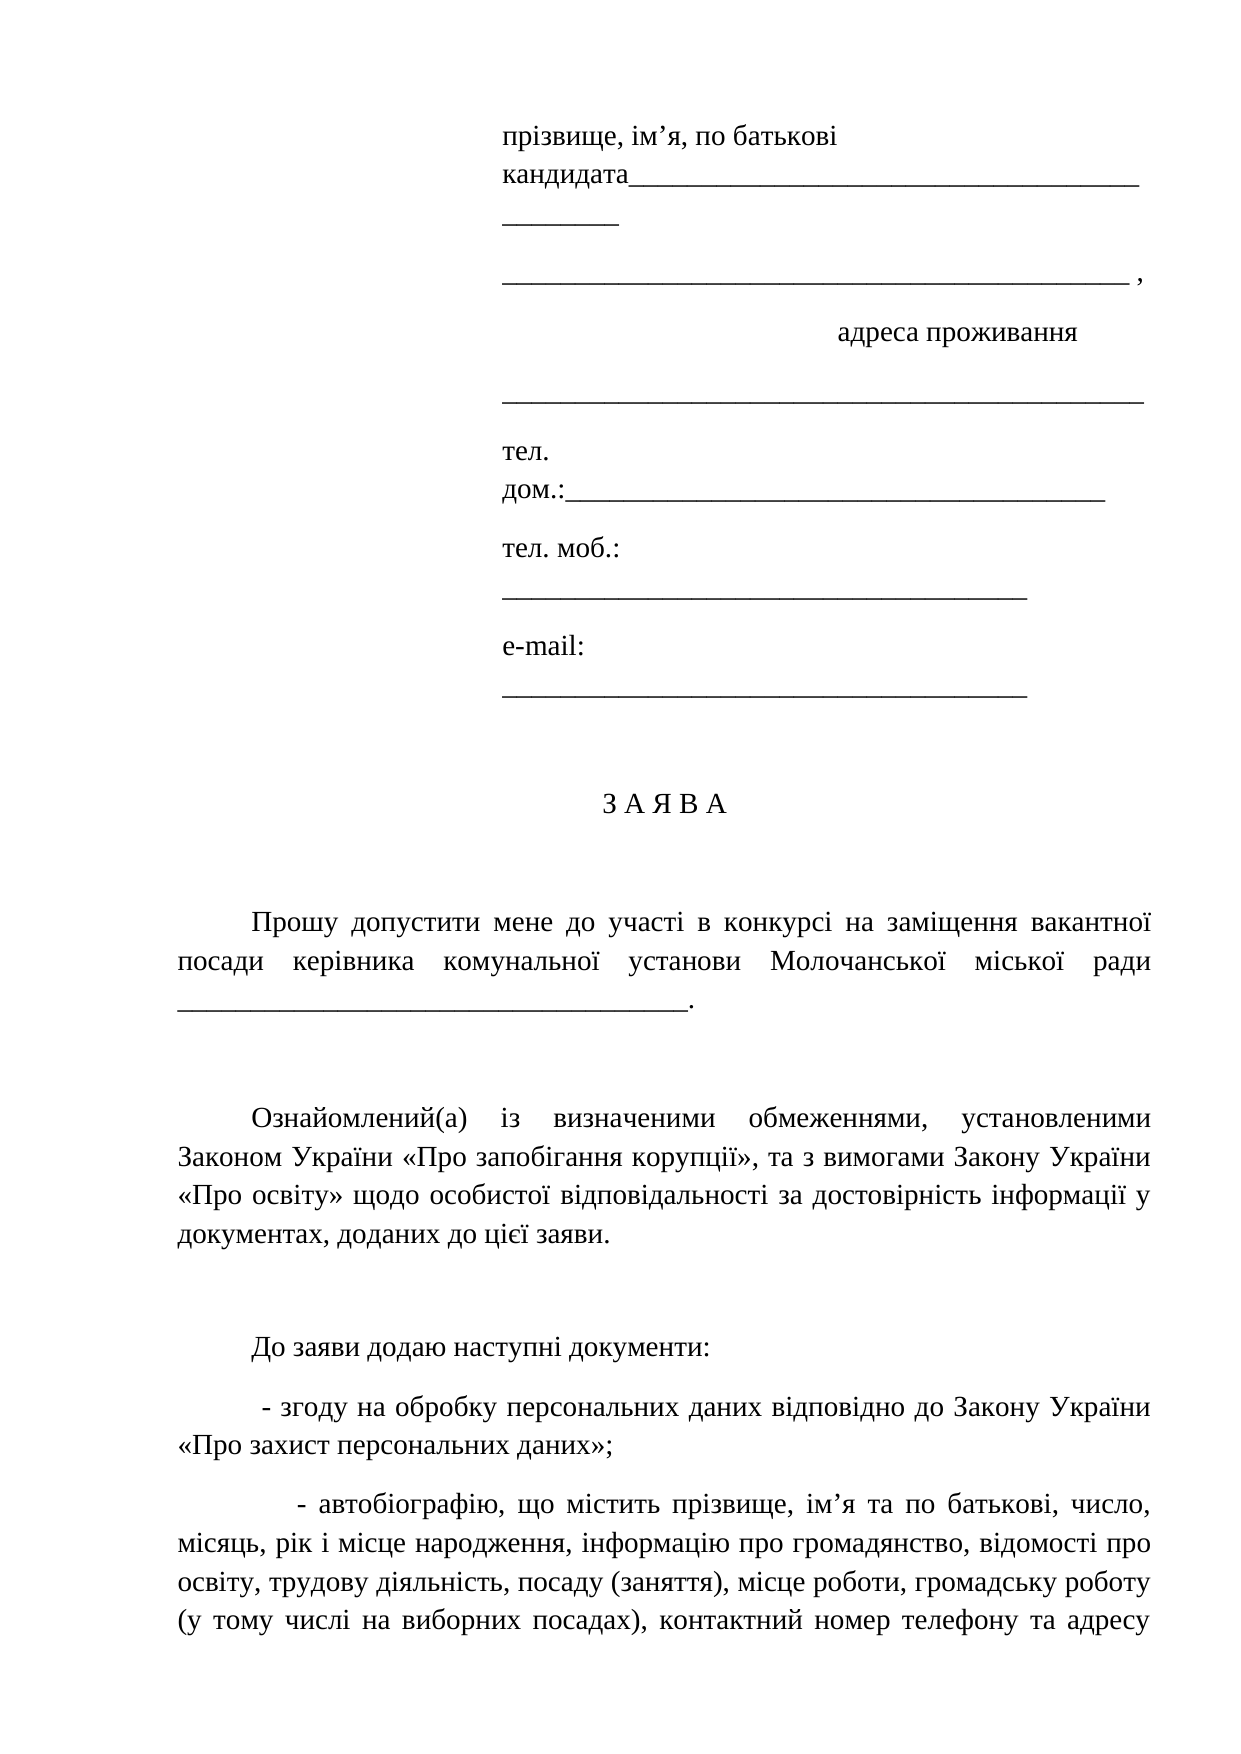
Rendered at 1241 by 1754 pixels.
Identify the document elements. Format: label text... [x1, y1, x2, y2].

text Ознайомлений(а) із визначеними обмеженнями, установленими Законом України «Про запобігання корупції», та з вимогами Закону України «Про освіту» щодо особистої відповідальності за достовірність інформації у документах, доданих до цієї заяви. [177, 1100, 1152, 1249]
text прізвище, ім’я, по батькові кандидата___________________________________________ [502, 118, 1152, 229]
text адреса проживання [502, 314, 1152, 347]
text е-mail: ____________________________________ [502, 628, 1152, 701]
text Прошу допустити мене до участі в конкурсі на заміщення вакантної посади керівника комунальної установи Молочанської міської ради ___________________________________. [177, 904, 1152, 1015]
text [502, 373, 1152, 407]
text тел. моб.: ____________________________________ [502, 531, 1152, 603]
text ___________________________________________ , [502, 254, 1152, 288]
text До заяви додаю наступні документи: [177, 1329, 1152, 1363]
text З А Я В А [177, 786, 1152, 819]
text тел. дом.:_____________________________________ [502, 433, 1152, 505]
text - згоду на обробку персональних даних відповідно до Закону України «Про захист персональних даних»; [177, 1389, 1152, 1461]
